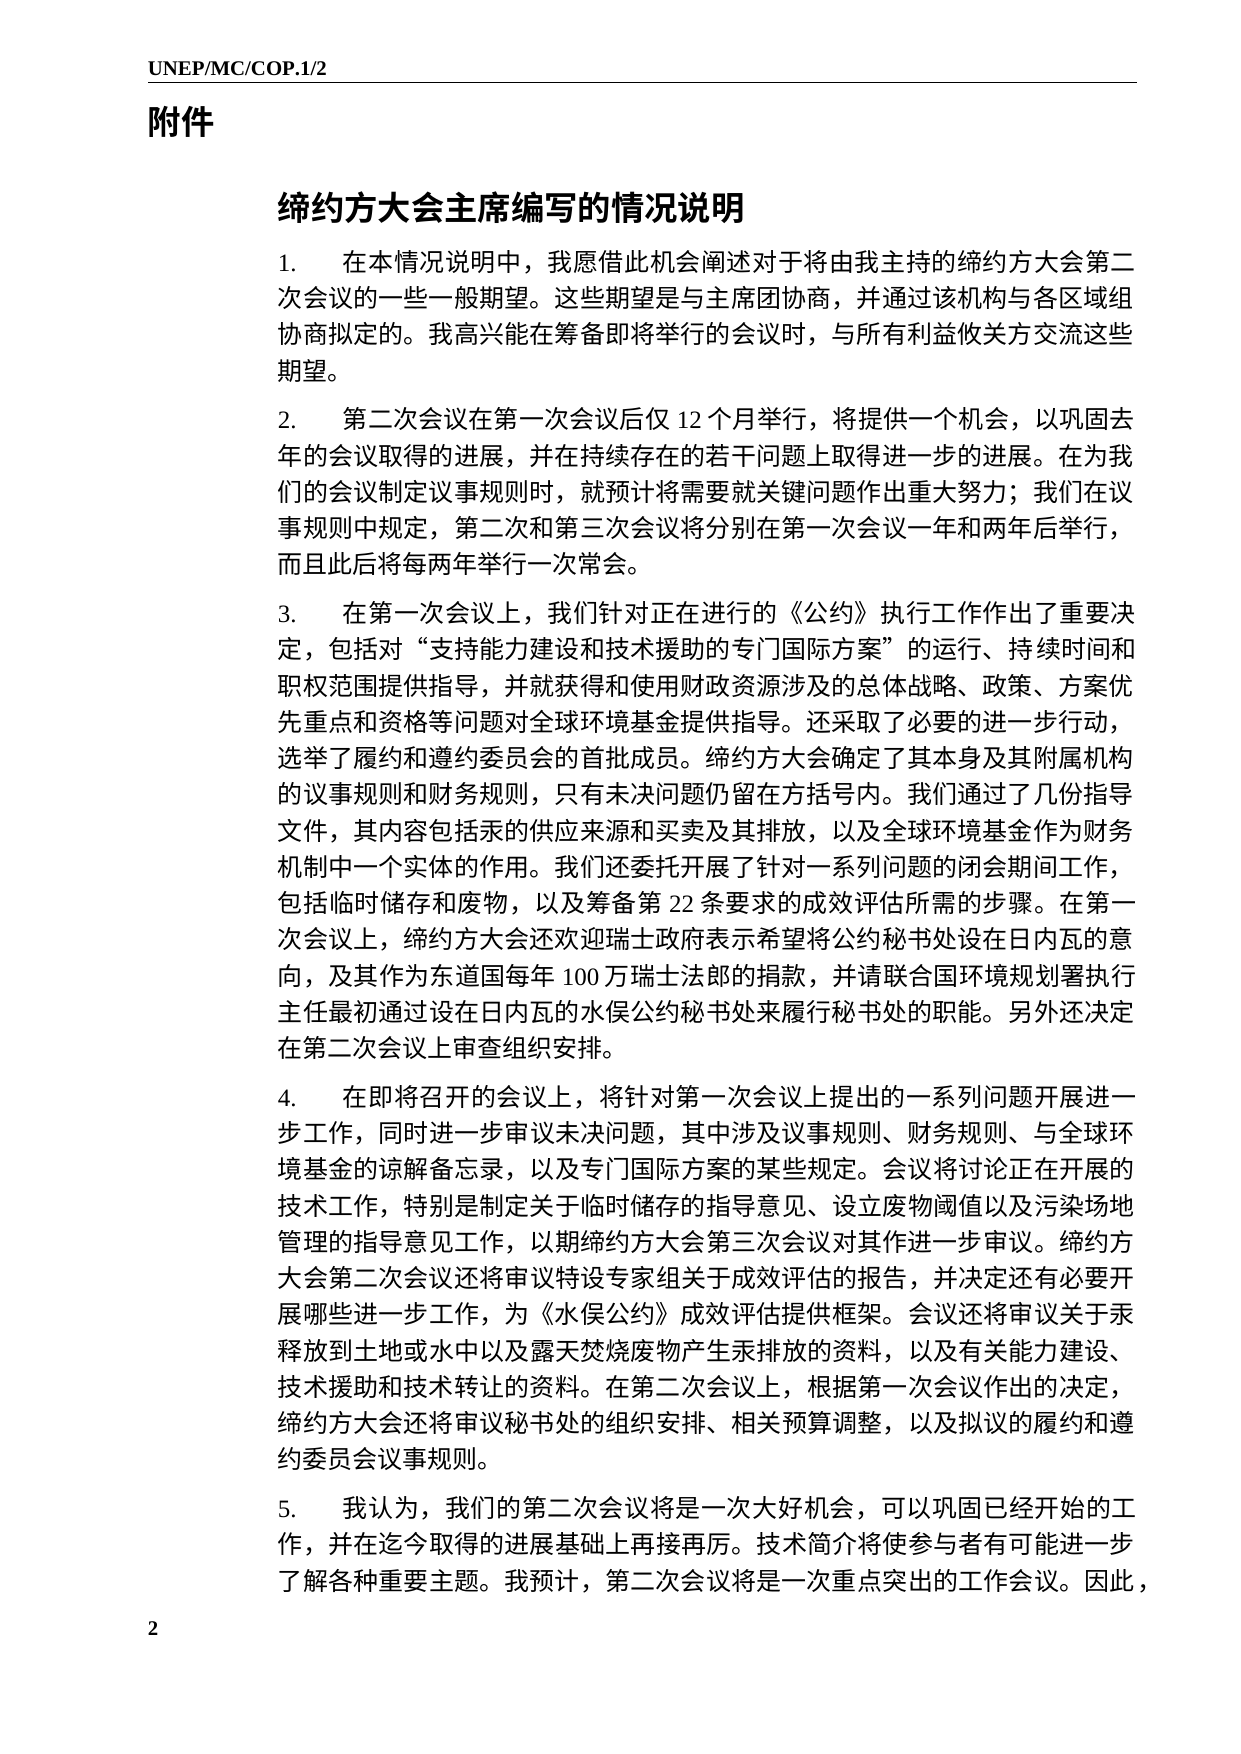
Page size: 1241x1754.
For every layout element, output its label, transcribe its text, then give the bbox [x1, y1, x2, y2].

list 在即将召开的会议上，将针对第一次会议上提出的一系列问题开展进一步工作，同时进一步审议未决问题，其中涉及议事规则、财务规则、与全球环境基金的谅解备忘录，以及专门国际方案的某些规定。会议将讨论正在开展的技术工作，特别是制定关于临时储存的指导意见、设立废物阈值以及污染场地管理的指导意见工作，以期缔约方大会第三次会议对其作进一步审议。缔约方大会第二次会议还将审议特设专家组关于成效评估的报告，并决定还有必要开展哪些进一步工作，为《水俣公约》成效评估提供框架。会议还将审议关于汞释放到土地或水中以及露天焚烧废物产生汞排放的资料，以及有关能力建设、技术援助和技术转让的资料。在第二次会议上，根据第一次会议作出的决定，缔约方大会还将审议秘书处的组织安排、相关预算调整，以及拟议的履约和遵约委员会议事规则。 [278, 1077, 1137, 1476]
list 在本情况说明中，我愿借此机会阐述对于将由我主持的缔约方大会第二次会议的一些一般期望。这些期望是与主席团协商，并通过该机构与各区域组协商拟定的。我高兴能在筹备即将举行的会议时，与所有利益攸关方交流这些期望。 [278, 242, 1137, 387]
list 在第一次会议上，我们针对正在进行的《公约》执行工作作出了重要决定，包括对“支持能力建设和技术援助的专门国际方案”的运行、持续时间和职权范围提供指导，并就获得和使用财政资源涉及的总体战略、政策、方案优先重点和资格等问题对全球环境基金提供指导。还采取了必要的进一步行动，选举了履约和遵约委员会的首批成员。缔约方大会确定了其本身及其附属机构的议事规则和财务规则，只有未决问题仍留在方括号内。我们通过了几份指导文件，其内容包括汞的供应来源和买卖及其排放，以及全球环境基金作为财务机制中一个实体的作用。我们还委托开展了针对一系列问题的闭会期间工作，包括临时储存和废物，以及筹备第22条要求的成效评估所需的步骤。在第一次会议上，缔约方大会还欢迎瑞士政府表示希望将公约秘书处设在日内瓦的意向，及其作为东道国每年100万瑞士法郎的捐款，并请联合国环境规划署执行主任最初通过设在日内瓦的水俣公约秘书处来履行秘书处的职能。另外还决定在第二次会议上审查组织安排。 [278, 593, 1137, 1065]
title 缔约方大会主席编写的情况说明 [278, 182, 1137, 230]
list 第二次会议在第一次会议后仅12个月举行，将提供一个机会，以巩固去年的会议取得的进展，并在持续存在的若干问题上取得进一步的进展。在为我们的会议制定议事规则时，就预计将需要就关键问题作出重大努力；我们在议事规则中规定，第二次和第三次会议将分别在第一次会议一年和两年后举行，而且此后将每两年举行一次常会。 [278, 400, 1137, 581]
text 附件 [148, 96, 1137, 144]
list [278, 1488, 1137, 1597]
